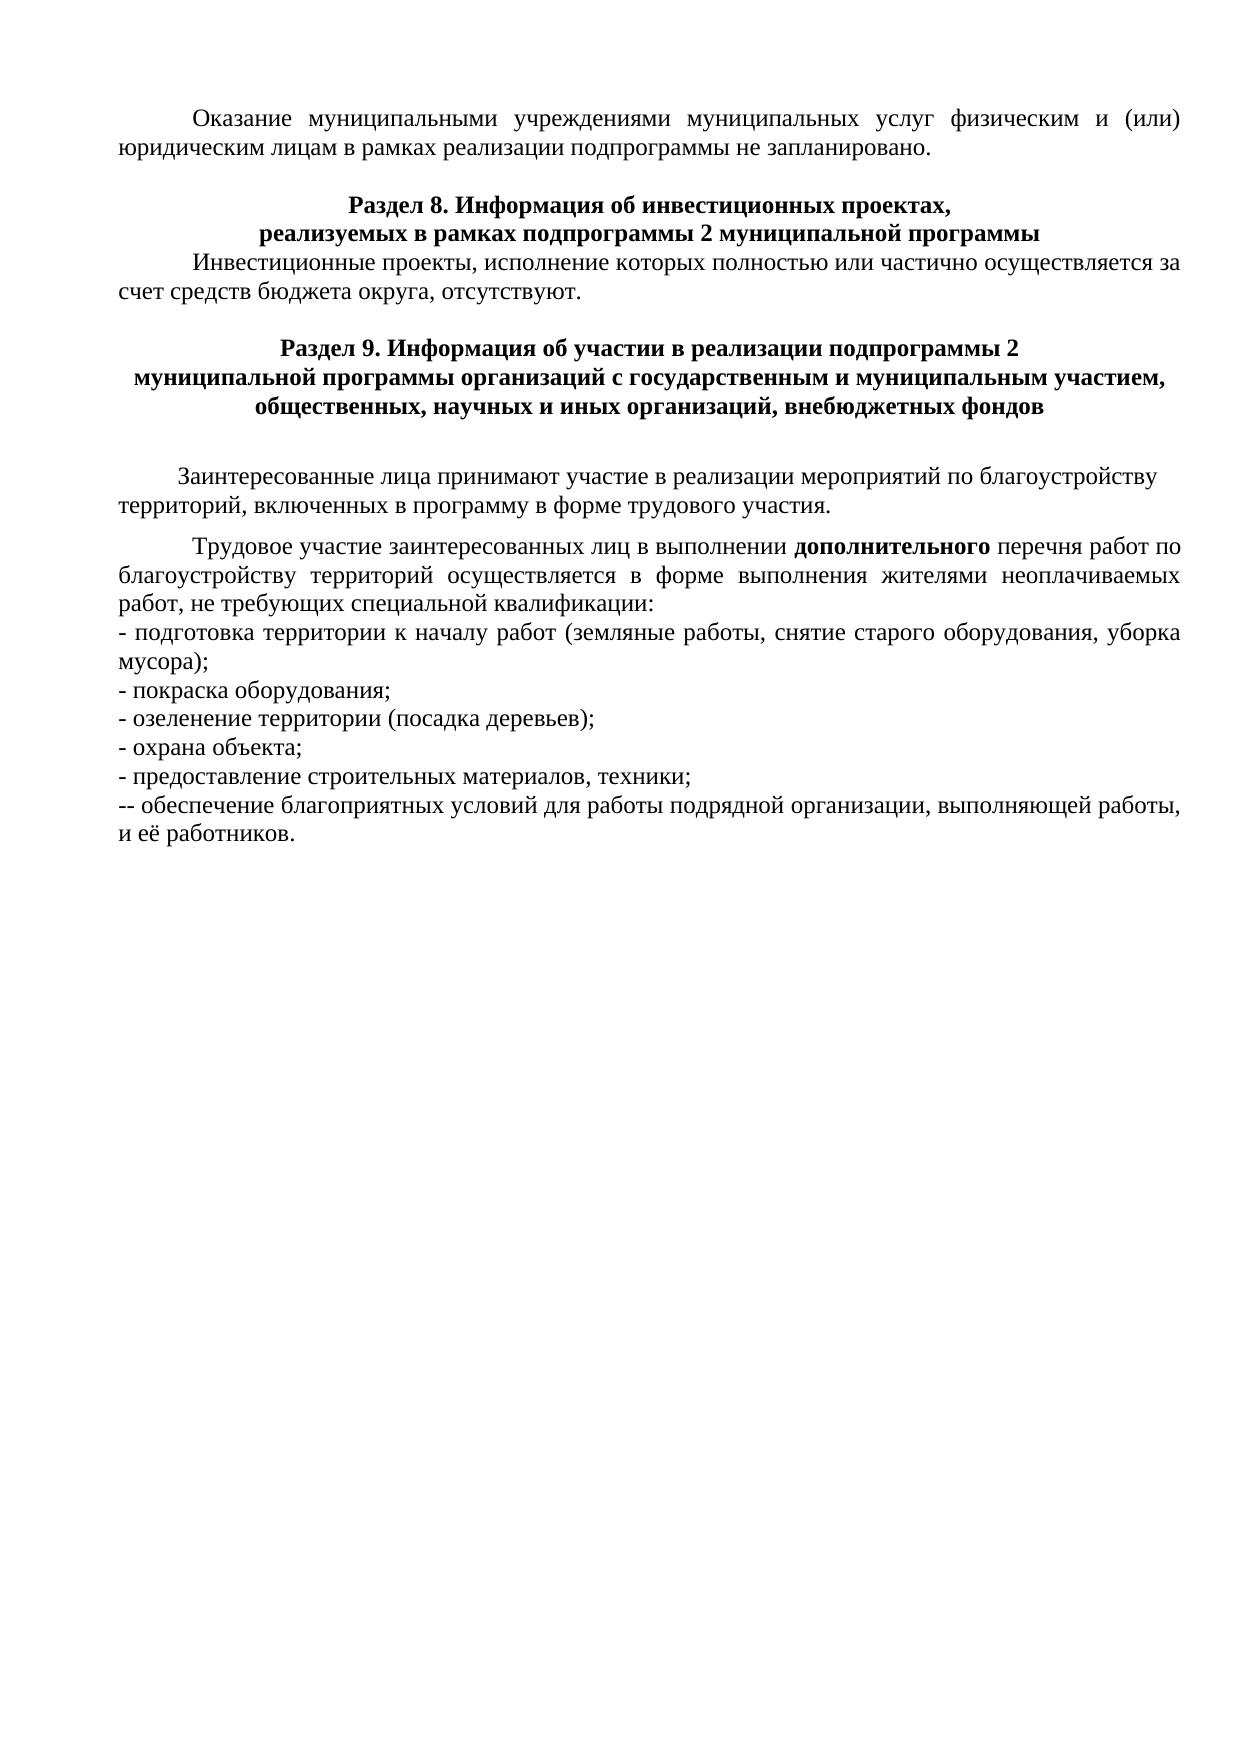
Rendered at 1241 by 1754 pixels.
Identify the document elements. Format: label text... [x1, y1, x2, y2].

text - охрана объекта; [118, 732, 1181, 761]
text -- обеспечение благоприятных условий для работы подрядной организации, выполняющей работы, и её работников. [118, 790, 1181, 847]
text муниципальной программы организаций с государственным и муниципальным участием, общественных, научных и иных организаций, внебюджетных фондов [118, 362, 1181, 420]
text - предоставление строительных материалов, техники; [118, 761, 1181, 790]
text Инвестиционные проекты, исполнение которых полностью или частично осуществляется за счет средств бюджета округа, отсутствуют. [118, 247, 1181, 305]
text Заинтересованные лица принимают участие в реализации мероприятий по благоустройству территорий, включенных в программу в форме трудового участия. [118, 461, 1181, 518]
text - покраска оборудования; [118, 675, 1181, 703]
text Раздел 8. Информация об инвестиционных проектах, [118, 190, 1181, 218]
text Оказание муниципальными учреждениями муниципальных услуг физическим и (или) юридическим лицам в рамках реализации подпрограммы не запланировано. [118, 103, 1181, 161]
text Трудовое участие заинтересованных лиц в выполнении дополнительного перечня работ по благоустройству территорий осуществляется в форме выполнения жителями неоплачиваемых работ, не требующих специальной квалификации: [118, 531, 1181, 617]
text - подготовка территории к началу работ (земляные работы, снятие старого оборудования, уборка мусора); [118, 617, 1181, 675]
text Раздел 9. Информация об участии в реализации подпрограммы 2 [118, 333, 1181, 362]
text реализуемых в рамках подпрограммы 2 муниципальной программы [118, 218, 1181, 247]
text - озеленение территории (посадка деревьев); [118, 703, 1181, 732]
